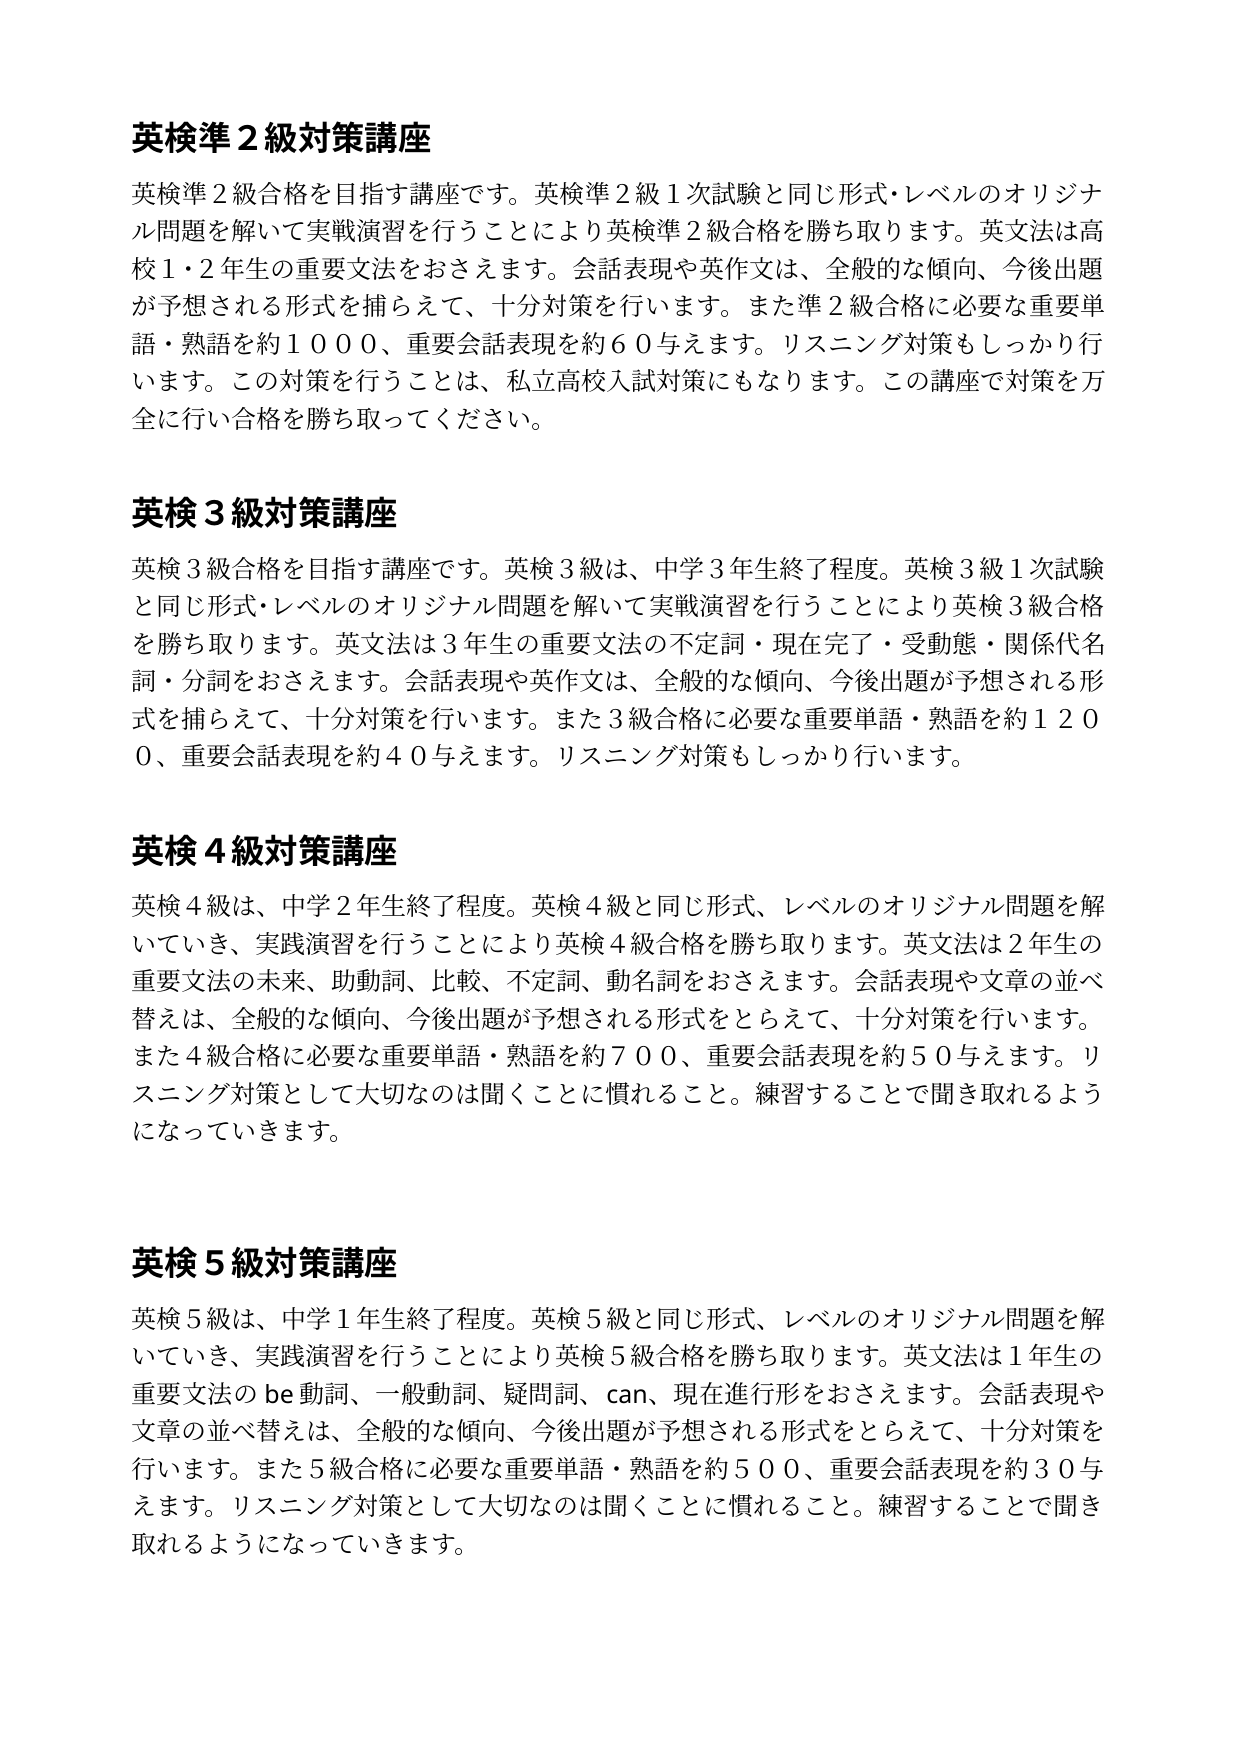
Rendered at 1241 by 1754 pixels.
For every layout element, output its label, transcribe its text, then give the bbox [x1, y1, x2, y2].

text 英検準２級対策講座 [131, 99, 1106, 174]
text 英検５級は、中学１年生終了程度。英検５級と同じ形式、レベルのオリジナル問題を解いていき、実践演習を行うことにより英検５級合格を勝ち取ります。英文法は１年生の重要文法のbe動詞、一般動詞、疑問詞、can、現在進行形をおさえます。会話表現や文章の並べ替えは、全般的な傾向、今後出題が予想される形式をとらえて、十分対策を行います。また５級合格に必要な重要単語・熟語を約５００、重要会話表現を約３０与えます。リスニング対策として大切なのは聞くことに慣れること。練習することで聞き取れるようになっていきます。 [131, 1299, 1106, 1561]
text 英検準２級合格を目指す講座です。英検準２級１次試験と同じ形式･レベルのオリジナル問題を解いて実戦演習を行うことにより英検準２級合格を勝ち取ります。英文法は高校１･２年生の重要文法をおさえます。会話表現や英作文は、全般的な傾向、今後出題が予想される形式を捕らえて、十分対策を行います。また準２級合格に必要な重要単語・熟語を約１０００、重要会話表現を約６０与えます。リスニング対策もしっかり行います。この対策を行うことは、私立高校入試対策にもなります。この講座で対策を万全に行い合格を勝ち取ってください。 [131, 174, 1106, 436]
text 英検４級は、中学２年生終了程度。英検４級と同じ形式、レベルのオリジナル問題を解いていき、実践演習を行うことにより英検４級合格を勝ち取ります。英文法は２年生の重要文法の未来、助動詞、比較、不定詞、動名詞をおさえます。会話表現や文章の並べ替えは、全般的な傾向、今後出題が予想される形式をとらえて、十分対策を行います。また４級合格に必要な重要単語・熟語を約７００、重要会話表現を約５０与えます。リスニング対策として大切なのは聞くことに慣れること。練習することで聞き取れるようになっていきます。 [131, 886, 1106, 1149]
text 英検５級対策講座 [131, 1224, 1106, 1299]
text 英検３級対策講座 [131, 474, 1106, 549]
text 英検４級対策講座 [131, 811, 1106, 886]
text 英検３級合格を目指す講座です。英検３級は、中学３年生終了程度。英検３級１次試験と同じ形式･レベルのオリジナル問題を解いて実戦演習を行うことにより英検３級合格を勝ち取ります。英文法は３年生の重要文法の不定詞・現在完了・受動態・関係代名詞・分詞をおさえます。会話表現や英作文は、全般的な傾向、今後出題が予想される形式を捕らえて、十分対策を行います。また３級合格に必要な重要単語・熟語を約１２００、重要会話表現を約４０与えます。リスニング対策もしっかり行います。 [131, 549, 1106, 774]
